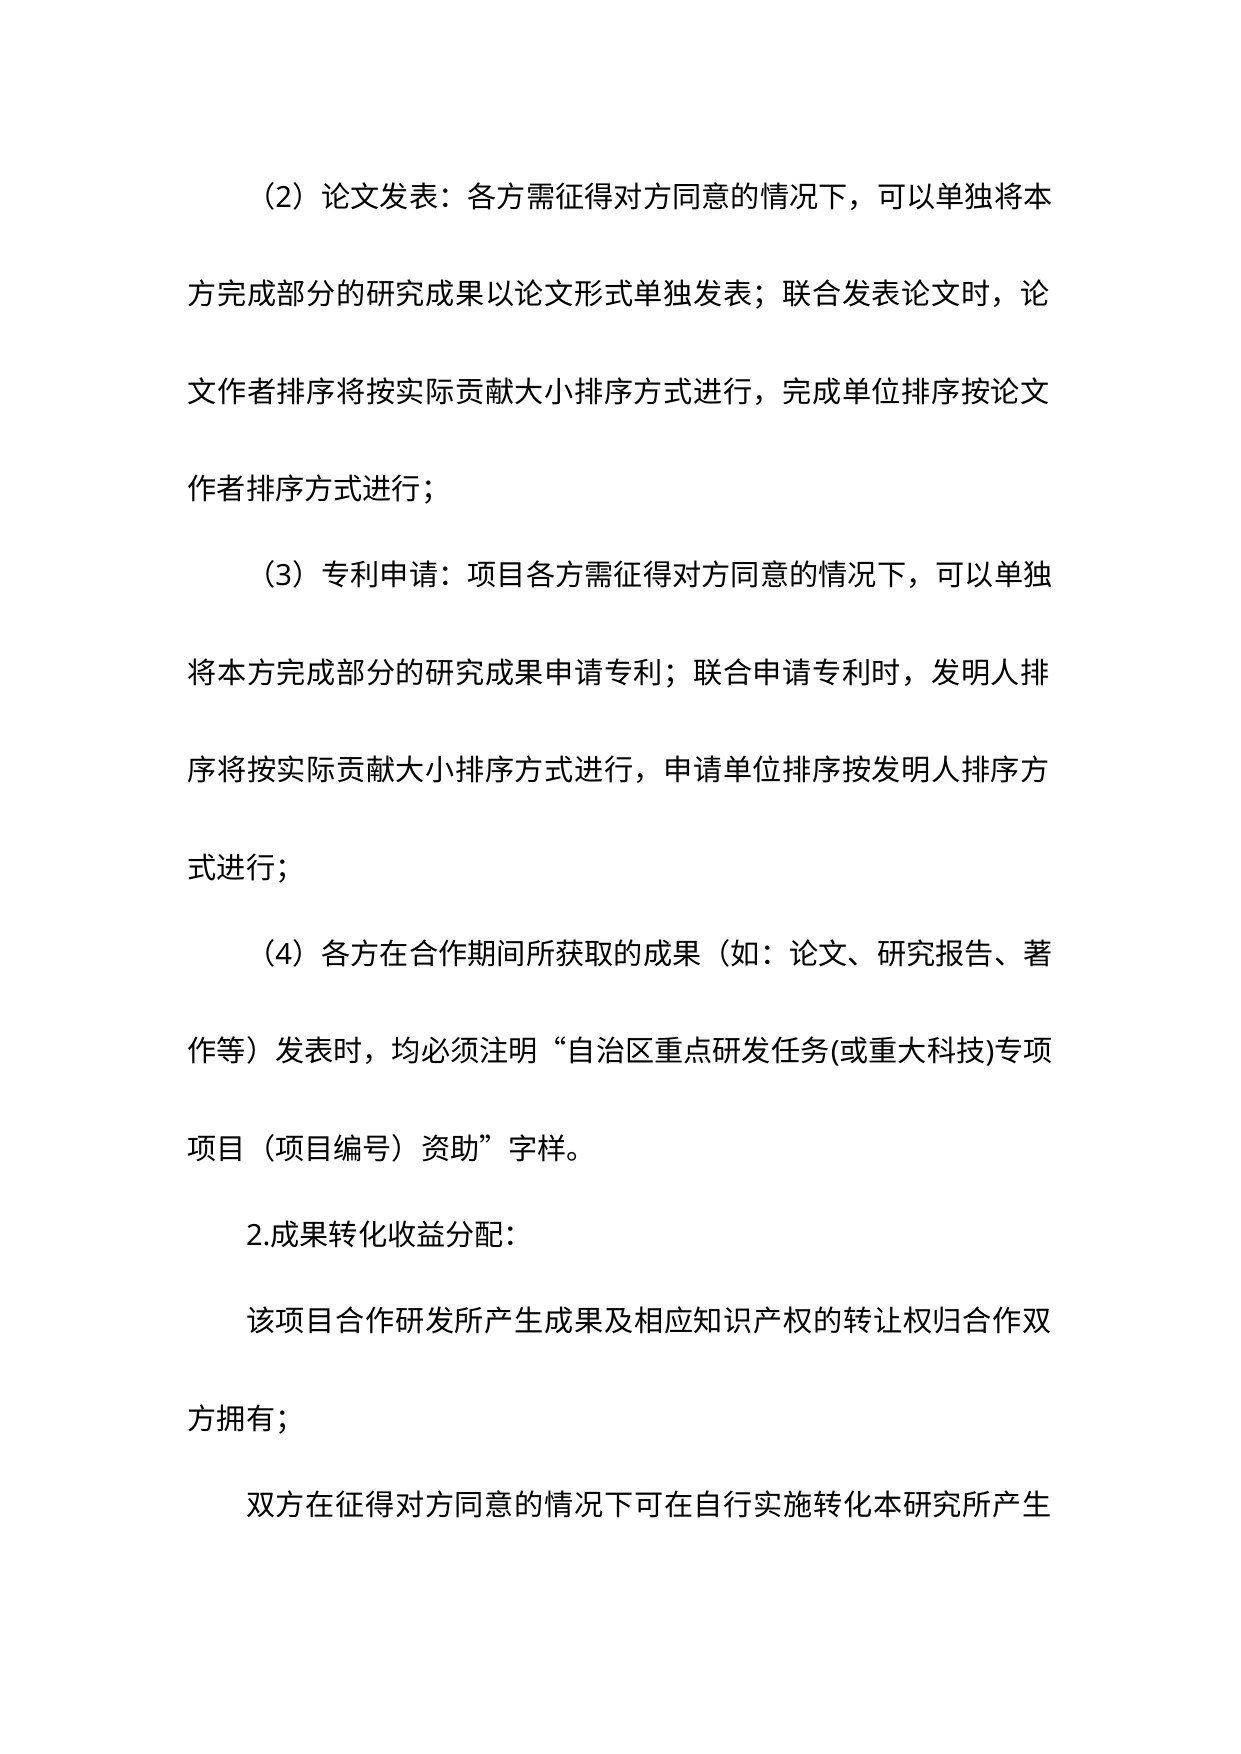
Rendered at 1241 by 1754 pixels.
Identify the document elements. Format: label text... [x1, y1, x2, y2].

text （2）论文发表：各方需征得对方同意的情况下，可以单独将本方完成部分的研究成果以论文形式单独发表；联合发表论文时，论文作者排序将按实际贡献大小排序方式进行，完成单位排序按论文作者排序方式进行； [187, 162, 1053, 519]
text （3）专利申请：项目各方需征得对方同意的情况下，可以单独将本方完成部分的研究成果申请专利；联合申请专利时，发明人排序将按实际贡献大小排序方式进行，申请单位排序按发明人排序方式进行； [187, 541, 1053, 898]
text 2.成果转化收益分配： [187, 1200, 1053, 1265]
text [187, 1470, 1053, 1535]
text （4）各方在合作期间所获取的成果（如：论文、研究报告、著作等）发表时，均必须注明“自治区重点研发任务(或重大科技)专项项目（项目编号）资助”字样。 [187, 919, 1053, 1179]
text 该项目合作研发所产生成果及相应知识产权的转让权归合作双方拥有； [187, 1287, 1053, 1449]
